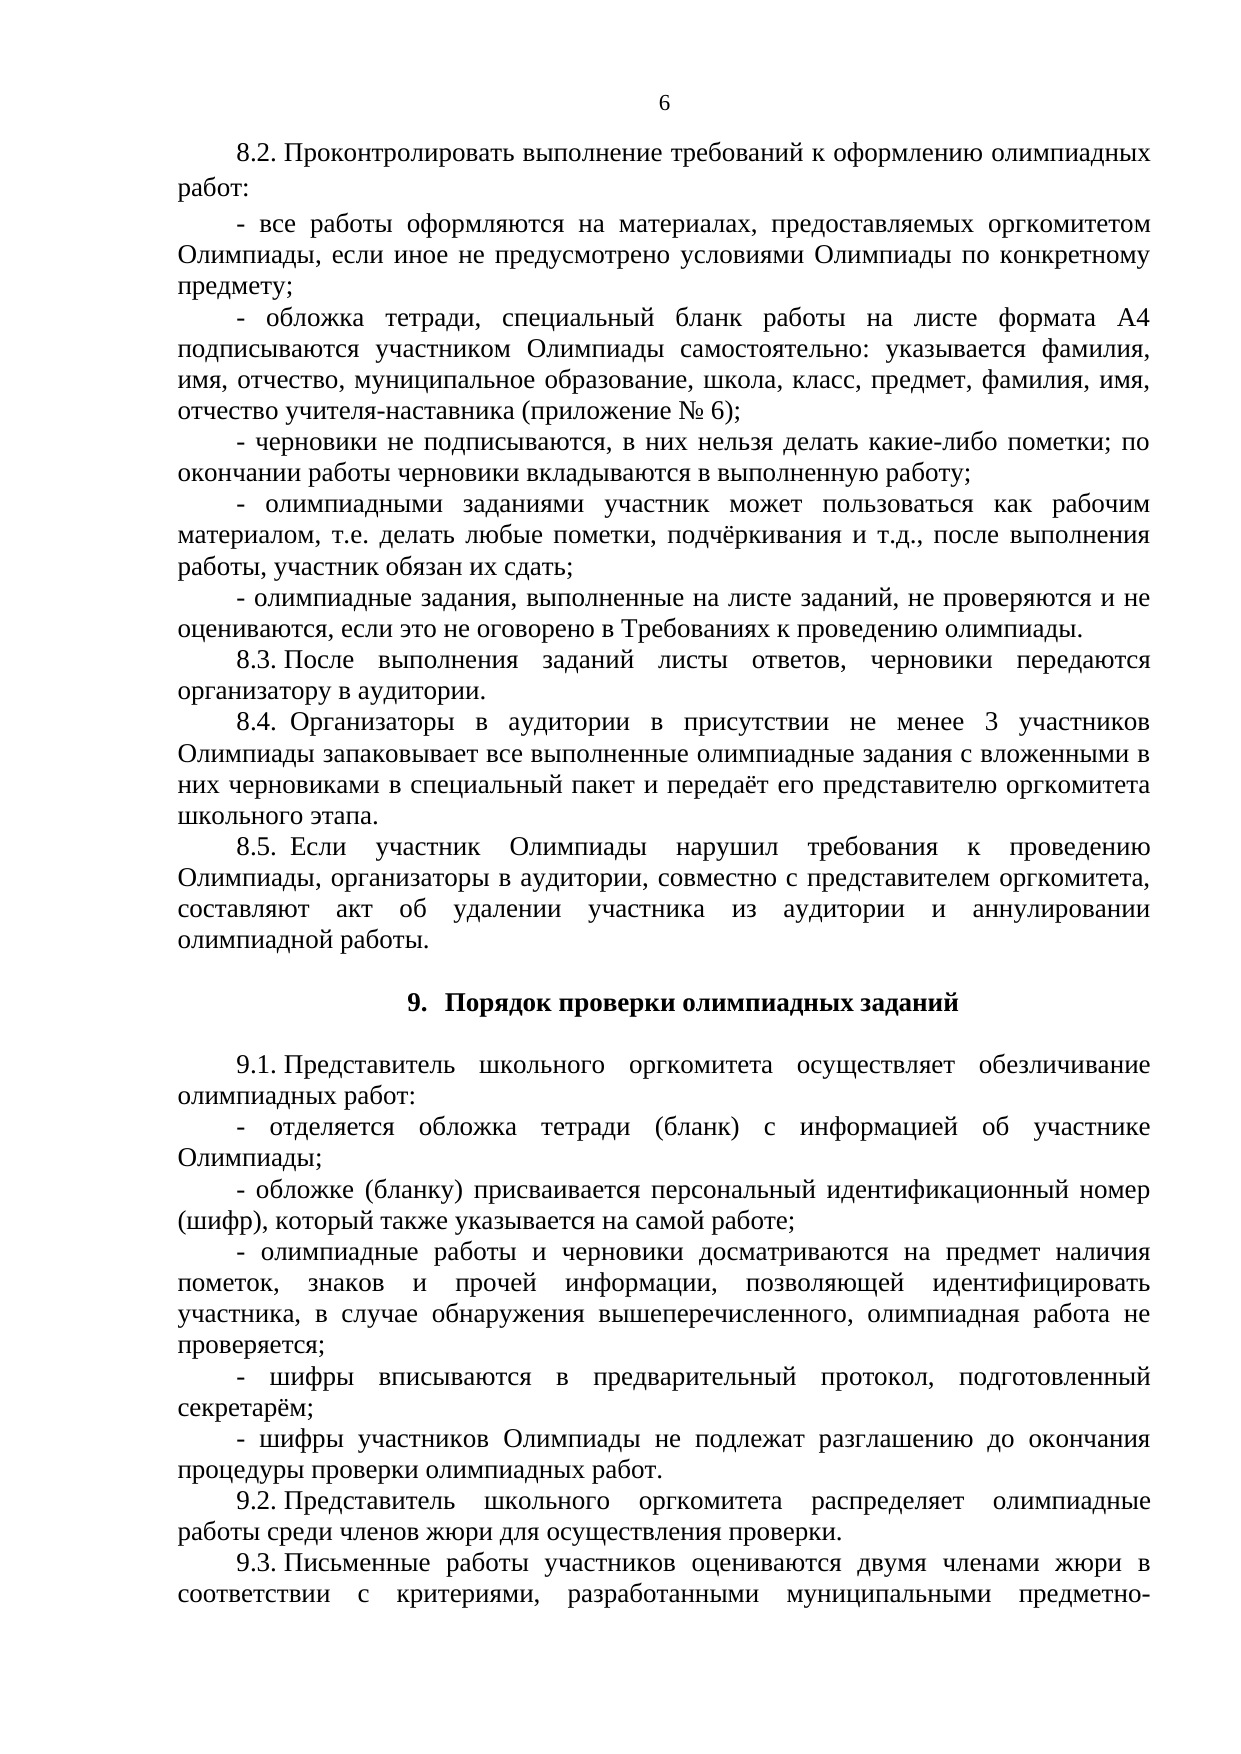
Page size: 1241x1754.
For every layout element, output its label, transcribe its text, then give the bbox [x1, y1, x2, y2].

text 8.5. Если участник Олимпиады нарушил требования к проведению Олимпиады, организаторы в аудитории, совместно с представителем оргкомитета, составляют акт об удалении участника из аудитории и аннулировании олимпиадной работы. [177, 830, 1152, 955]
text 8.4. Организаторы в аудитории в присутствии не менее 3 участников Олимпиады запаковывает все выполненные олимпиадные задания с вложенными в них черновиками в специальный пакет и передаёт его представителю оргкомитета школьного этапа. [177, 706, 1152, 830]
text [177, 1546, 1152, 1609]
text 8.2. Проконтролировать выполнение требований к оформлению олимпиадных работ: [177, 136, 1152, 203]
text - все работы оформляются на материалах, предоставляемых оргкомитетом Олимпиады, если иное не предусмотрено условиями Олимпиады по конкретному предмету; [177, 207, 1152, 301]
list Порядок проверки олимпиадных заданий [215, 986, 1152, 1017]
text - шифры вписываются в предварительный протокол, подготовленный секретарём; [177, 1359, 1152, 1422]
text - олимпиадными заданиями участник может пользоваться как рабочим материалом, т.е. делать любые пометки, подчёркивания и т.д., после выполнения работы, участник обязан их сдать; [177, 487, 1152, 581]
text - обложке (бланку) присваивается персональный идентификационный номер (шифр), который также указывается на самой работе; [177, 1173, 1152, 1235]
text - шифры участников Олимпиады не подлежат разглашению до окончания процедуры проверки олимпиадных работ. [177, 1422, 1152, 1484]
text 8.3. После выполнения заданий листы ответов, черновики передаются организатору в аудитории. [177, 643, 1152, 706]
text - обложка тетради, специальный бланк работы на листе формата А4 подписываются участником Олимпиады самостоятельно: указывается фамилия, имя, отчество, муниципальное образование, школа, класс, предмет, фамилия, имя, отчество учителя-наставника (приложение № 6); [177, 301, 1152, 425]
text - олимпиадные работы и черновики досматриваются на предмет наличия пометок, знаков и прочей информации, позволяющей идентифицировать участника, в случае обнаружения вышеперечисленного, олимпиадная работа не проверяется; [177, 1235, 1152, 1359]
text - черновики не подписываются, в них нельзя делать какие-либо пометки; по окончании работы черновики вкладываются в выполненную работу; [177, 425, 1152, 487]
text - олимпиадные задания, выполненные на листе заданий, не проверяются и не оцениваются, если это не оговорено в Требованиях к проведению олимпиады. [177, 581, 1152, 643]
text - отделяется обложка тетради (бланк) с информацией об участнике Олимпиады; [177, 1110, 1152, 1173]
text 9.2. Представитель школьного оргкомитета распределяет олимпиадные работы среди членов жюри для осуществления проверки. [177, 1484, 1152, 1546]
text 9.1. Представитель школьного оргкомитета осуществляет обезличивание олимпиадных работ: [177, 1048, 1152, 1110]
